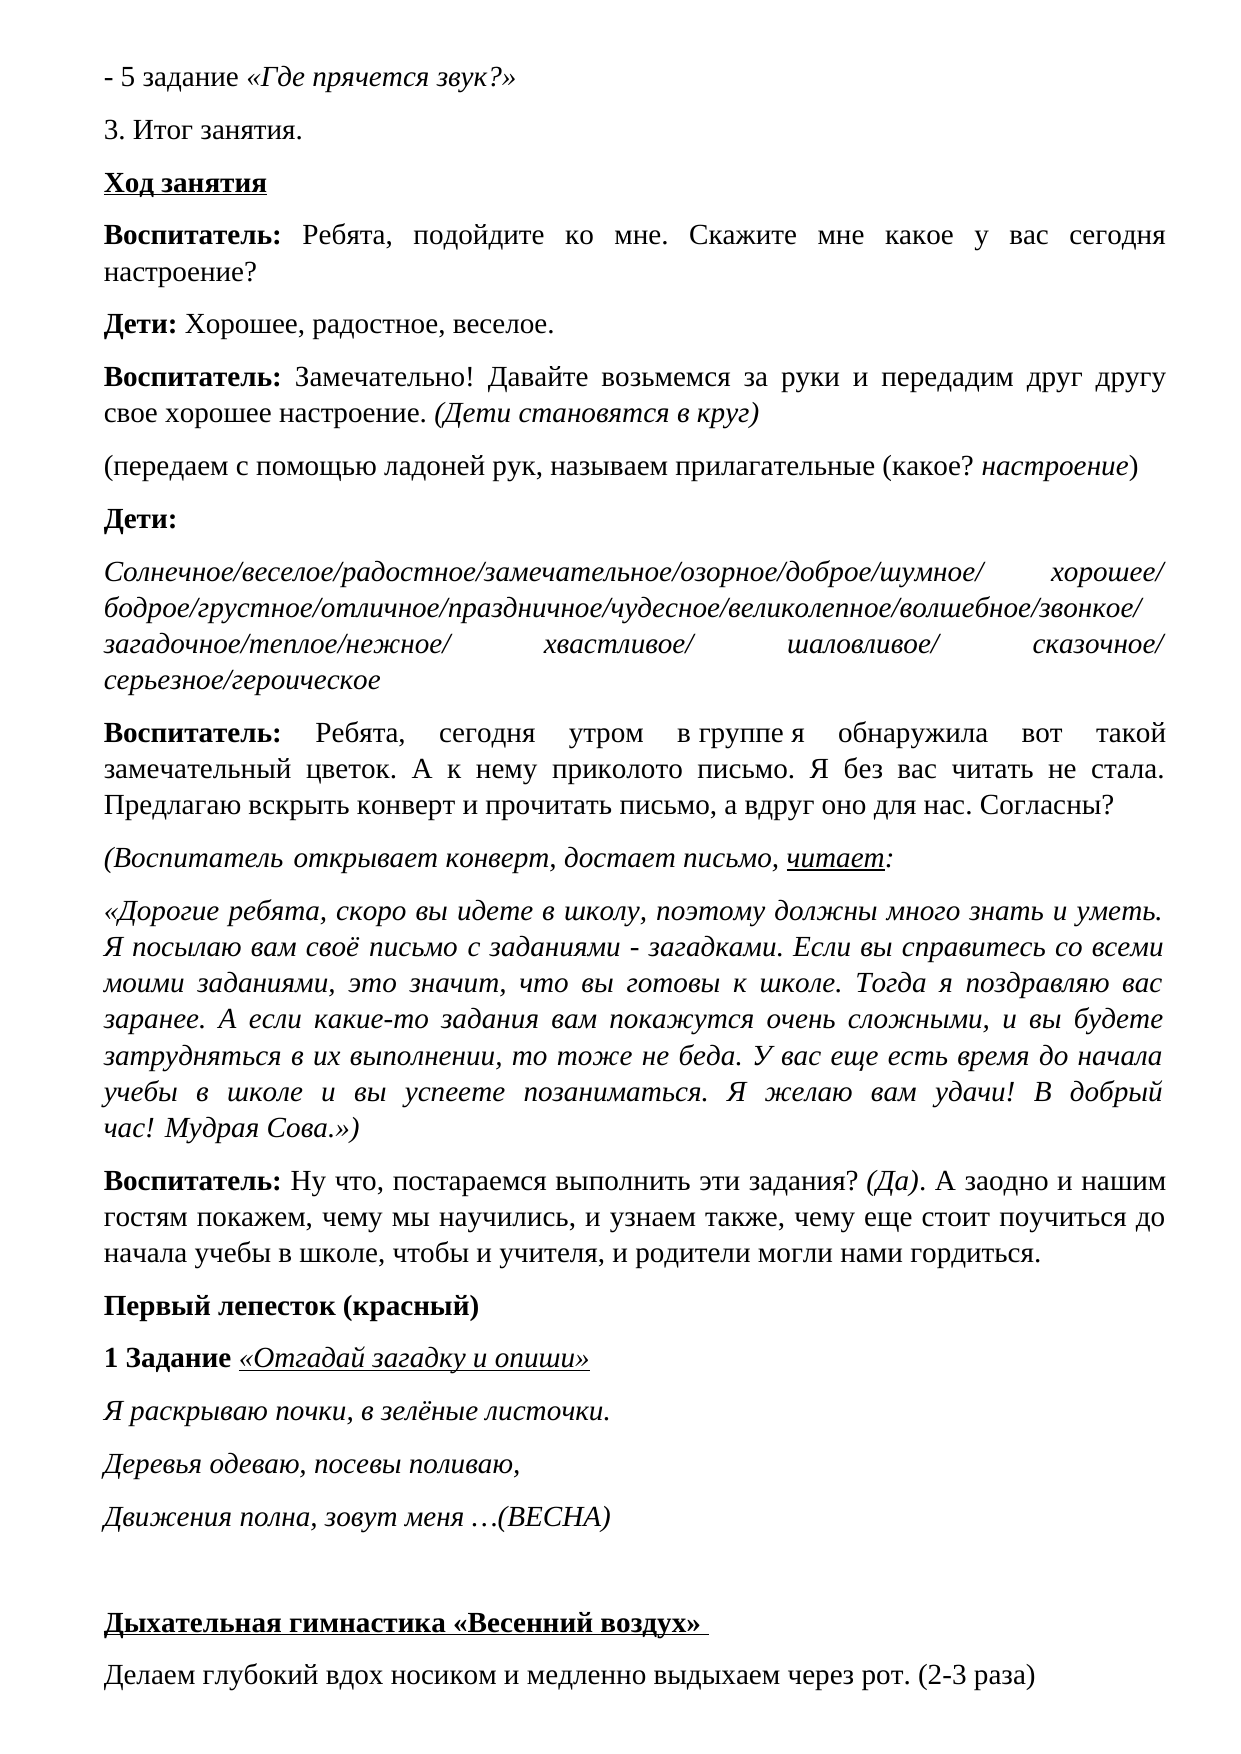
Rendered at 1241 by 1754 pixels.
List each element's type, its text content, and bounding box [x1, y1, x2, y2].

text «Дорогие ребята, скоро вы идете в школу, поэтому должны много знать и уметь. Я посылаю вам своё письмо с заданиями - загадками. Если вы справитесь со всеми моими заданиями, это значит, что вы готовы к школе. Тогда я поздравляю вас заранее. А если какие-то задания вам покажутся очень сложными, и вы будете затрудняться в их выполнении, то тоже не беда. У вас еще есть время до начала учебы в школе и вы успеете позаниматься. Я желаю вам удачи! В добрый час! Мудрая Сова.») [103, 893, 1167, 1143]
text Воспитатель: Замечательно! Давайте возьмемся за руки и передадим друг другу свое хорошее настроение. (Дети становятся в круг) [103, 359, 1167, 429]
text Солнечное/веселое/радостное/замечательное/озорное/доброе/шумное/ хорошее/ бодрое/грустное/отличное/праздничное/чудесное/великолепное/волшебное/звонкое/ загадочное/теплое/нежное/ хвастливое/ шаловливое/ сказочное/ серьезное/героическое [103, 554, 1167, 696]
text Ход занятия [103, 165, 1167, 198]
text Первый лепесток (красный) [103, 1288, 1167, 1321]
text (Воспитатель открывает конверт, достает письмо, читает: [103, 840, 1167, 874]
text Воспитатель: Ребята, подойдите ко мне. Скажите мне какое у вас сегодня настроение? [103, 217, 1167, 287]
text 3. Итог занятия. [103, 112, 1167, 145]
text - 5 задание «Где прячется звук?» [103, 59, 1167, 93]
text (передаем с помощью ладоней рук, называем прилагательные (какое? настроение) [103, 448, 1167, 482]
text Я раскрываю почки, в зелёные листочки. [103, 1393, 1167, 1427]
text Воспитатель: Ну что, постараемся выполнить эти задания? (Да). А заодно и нашим гостям покажем, чему мы научились, и узнаем также, чему еще стоит поучиться до начала учебы в школе, чтобы и учителя, и родители могли нами гордиться. [103, 1163, 1167, 1268]
text Дыхательная гимнастика «Весенний воздух» [103, 1605, 1167, 1638]
text Деревья одеваю, посевы поливаю, [103, 1446, 1167, 1480]
text Дети: [103, 501, 1167, 534]
text 1 Задание «Отгадай загадку и опиши» [103, 1341, 1167, 1374]
text Движения полна, зовут меня …(ВЕСНА) [103, 1499, 1167, 1533]
text Дети: Хорошее, радостное, веселое. [103, 306, 1167, 340]
text Воспитатель: Ребята, сегодня утром в группе я обнаружила вот такой замечательный цветок. А к нему приколото письмо. Я без вас читать не стала. Предлагаю вскрыть конверт и прочитать письмо, а вдруг оно для нас. Согласны? [103, 715, 1167, 821]
text Делаем глубокий вдох носиком и медленно выдыхаем через рот. (2-3 раза) [103, 1657, 1167, 1691]
